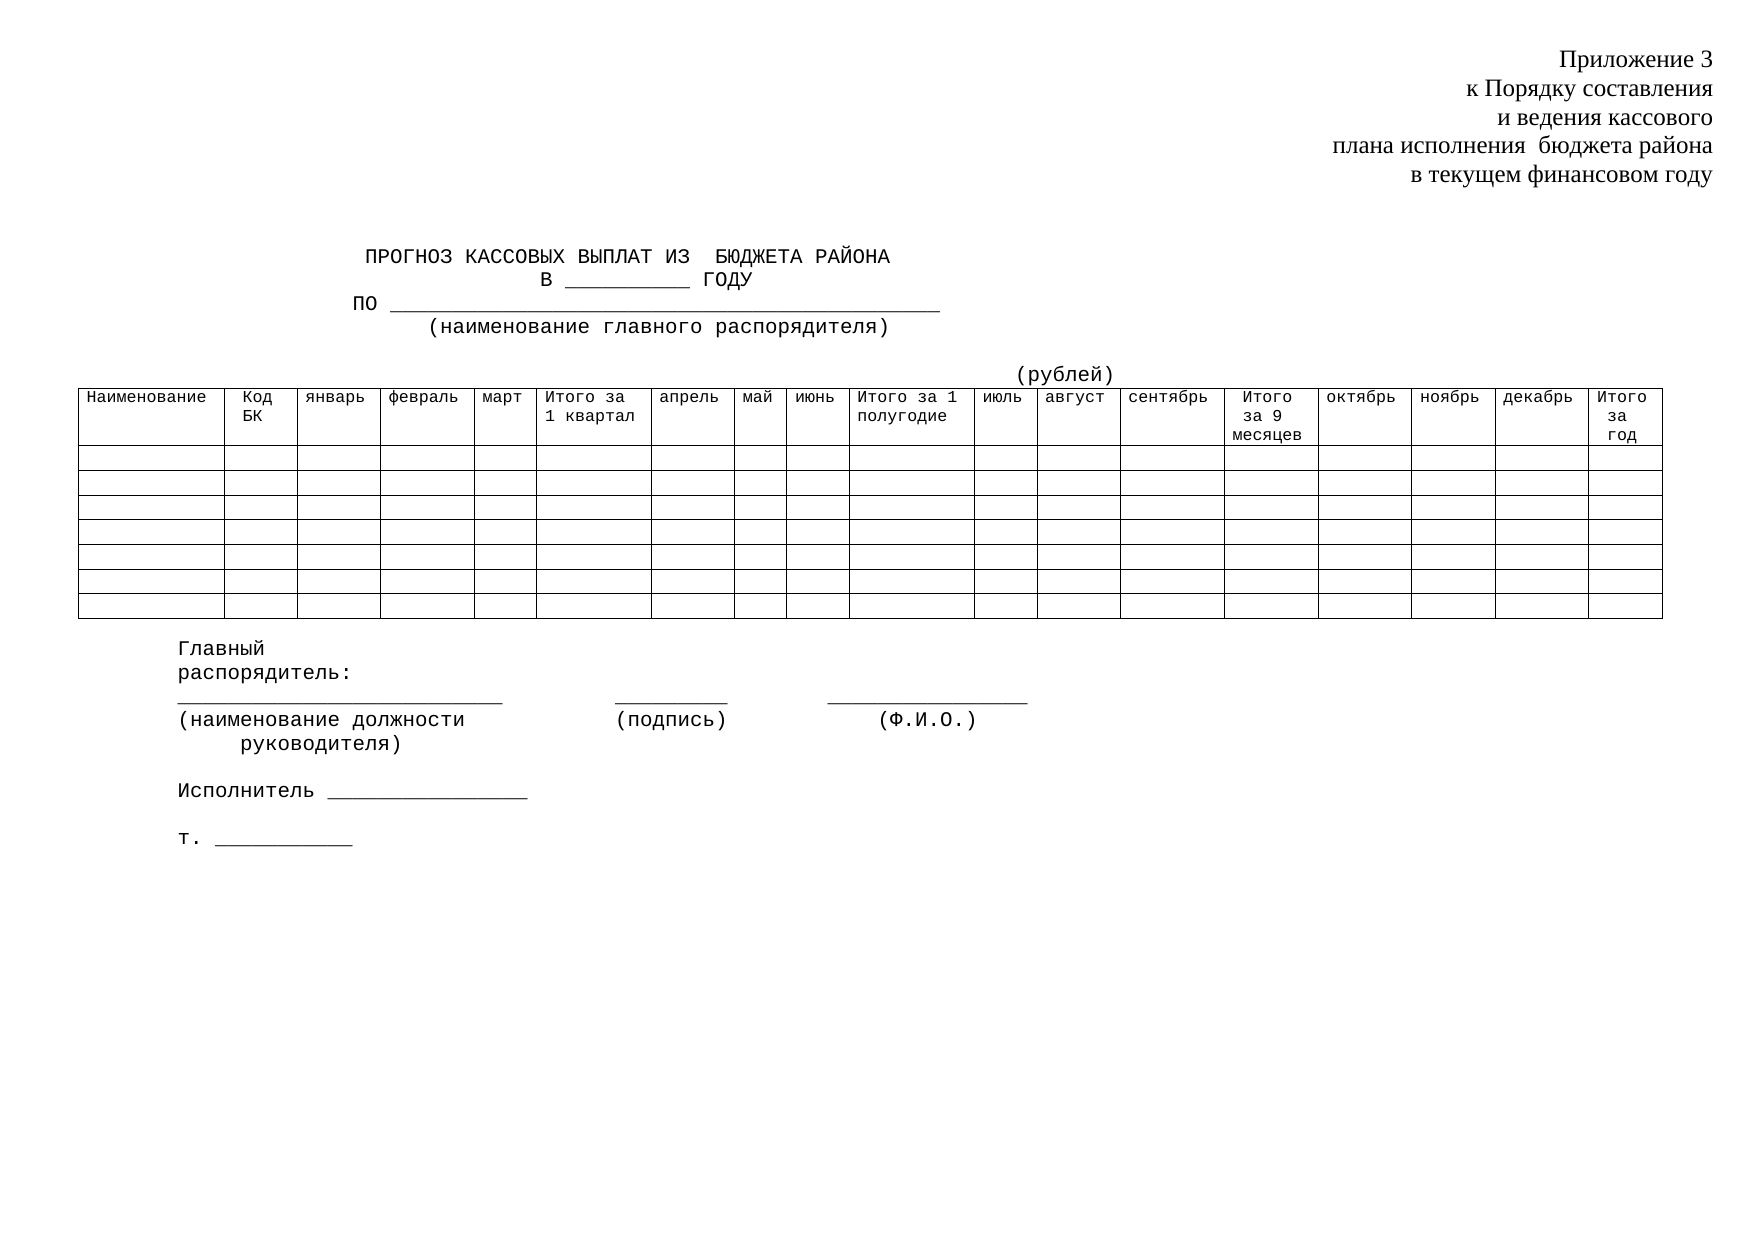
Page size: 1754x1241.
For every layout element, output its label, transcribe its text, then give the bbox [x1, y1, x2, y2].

text т. ___________ [177, 827, 1713, 851]
table_cell [381, 446, 474, 470]
table_cell [1121, 496, 1224, 519]
table_cell [1412, 570, 1495, 593]
table_cell [298, 520, 380, 544]
table_cell [787, 594, 849, 618]
table_cell [652, 545, 734, 568]
text к Порядку составления [177, 73, 1713, 102]
table_cell [225, 545, 297, 568]
table_cell [787, 471, 849, 494]
text (рублей) [177, 364, 1713, 387]
table_cell [475, 594, 536, 618]
table_cell [1496, 471, 1588, 494]
table_cell [652, 570, 734, 593]
table_cell [850, 545, 974, 568]
table_cell [1412, 471, 1495, 494]
table_cell [1589, 520, 1662, 544]
table_cell [975, 545, 1037, 568]
text Приложение 3 [177, 44, 1713, 73]
table_cell [537, 594, 651, 618]
table_cell [1589, 446, 1662, 470]
table_header август [1038, 389, 1120, 445]
table_cell [975, 570, 1037, 593]
table_cell [1121, 520, 1224, 544]
table_cell [1319, 570, 1411, 593]
table_cell [975, 446, 1037, 470]
table_cell [735, 570, 786, 593]
table_header ноябрь [1412, 389, 1495, 445]
table_header июнь [787, 389, 849, 445]
table_header Код БК [225, 389, 297, 445]
table_header март [475, 389, 536, 445]
table_cell [1412, 496, 1495, 519]
table_cell [1319, 545, 1411, 568]
table_cell [1319, 446, 1411, 470]
text и ведения кассового [177, 102, 1713, 131]
table_cell [850, 471, 974, 494]
table_cell [1496, 570, 1588, 593]
table_cell [537, 496, 651, 519]
table_cell [298, 471, 380, 494]
table_cell [1589, 545, 1662, 568]
text руководителя) [177, 733, 1713, 756]
table_cell [1496, 446, 1588, 470]
table_cell [298, 496, 380, 519]
table_header октябрь [1319, 389, 1411, 445]
table_cell [1319, 520, 1411, 544]
table_header Наименование [79, 389, 224, 445]
text Главный [177, 638, 1713, 662]
text плана исполнения бюджета района [177, 131, 1713, 159]
table_cell [1038, 446, 1120, 470]
table_cell [537, 520, 651, 544]
table_cell [225, 594, 297, 618]
table_cell [79, 520, 224, 544]
table_cell [850, 520, 974, 544]
table_cell [1589, 594, 1662, 618]
table_cell [975, 496, 1037, 519]
table_cell [225, 520, 297, 544]
table_cell [1225, 471, 1318, 494]
table_cell [1038, 496, 1120, 519]
table_cell [298, 594, 380, 618]
table_cell [975, 471, 1037, 494]
table_cell [1225, 496, 1318, 519]
table_cell [975, 594, 1037, 618]
table_cell [735, 471, 786, 494]
text ПО ____________________________________________ [177, 293, 1713, 317]
table_cell [381, 496, 474, 519]
table_cell [652, 471, 734, 494]
table_header апрель [652, 389, 734, 445]
table_header Итого за 1 квартал [537, 389, 651, 445]
table_header сентябрь [1121, 389, 1224, 445]
table_cell [1121, 570, 1224, 593]
table_cell [1319, 594, 1411, 618]
table_cell [298, 545, 380, 568]
table_cell [787, 520, 849, 544]
table_cell [225, 446, 297, 470]
table_cell [1225, 545, 1318, 568]
table_cell [381, 545, 474, 568]
table_cell [652, 446, 734, 470]
table_cell [1121, 594, 1224, 618]
table_cell [475, 520, 536, 544]
table_cell [225, 496, 297, 519]
table_cell [381, 520, 474, 544]
table_cell [475, 471, 536, 494]
table_cell [652, 520, 734, 544]
table_cell [652, 496, 734, 519]
table_header Итого за год [1589, 389, 1662, 445]
table_cell [79, 496, 224, 519]
table_cell [1038, 594, 1120, 618]
table_cell [1225, 520, 1318, 544]
table_header Итого за 9 месяцев [1225, 389, 1318, 445]
table_cell [1589, 570, 1662, 593]
table_cell [537, 570, 651, 593]
table_cell [79, 570, 224, 593]
table_cell [79, 594, 224, 618]
table_cell [79, 471, 224, 494]
table_header май [735, 389, 786, 445]
table_cell [735, 520, 786, 544]
table_header Итого за 1 полугодие [850, 389, 974, 445]
table_cell [475, 545, 536, 568]
table_cell [79, 446, 224, 470]
table_cell [787, 446, 849, 470]
table_cell [1121, 545, 1224, 568]
table_cell [1225, 446, 1318, 470]
table_cell [475, 446, 536, 470]
text (наименование должности (подпись) (Ф.И.О.) [177, 709, 1713, 733]
table_cell [787, 545, 849, 568]
table_header январь [298, 389, 380, 445]
table_header февраль [381, 389, 474, 445]
table_cell [1225, 594, 1318, 618]
table_cell [850, 594, 974, 618]
table_cell [1038, 471, 1120, 494]
table_cell [850, 570, 974, 593]
table_cell [1038, 570, 1120, 593]
table_cell [850, 446, 974, 470]
table_cell [298, 570, 380, 593]
table_cell [1412, 520, 1495, 544]
table_cell [475, 570, 536, 593]
table_cell [975, 520, 1037, 544]
table_cell [381, 570, 474, 593]
table_cell [1225, 570, 1318, 593]
table_cell [381, 594, 474, 618]
table_cell [1121, 471, 1224, 494]
table_cell [1412, 594, 1495, 618]
table_cell [225, 570, 297, 593]
text В __________ ГОДУ [177, 269, 1713, 293]
table_cell [1589, 471, 1662, 494]
table_cell [1496, 496, 1588, 519]
table_cell [79, 545, 224, 568]
table_cell [225, 471, 297, 494]
table_cell [735, 496, 786, 519]
table_cell [1121, 446, 1224, 470]
table_cell [735, 594, 786, 618]
table_cell [787, 496, 849, 519]
table_cell [850, 496, 974, 519]
table_cell [735, 446, 786, 470]
table_cell [537, 545, 651, 568]
table_cell [381, 471, 474, 494]
table_cell [537, 471, 651, 494]
text Исполнитель ________________ [177, 780, 1713, 804]
table_cell [1319, 496, 1411, 519]
text (наименование главного распорядителя) [177, 317, 1713, 340]
text распорядитель: [177, 662, 1713, 685]
text ПРОГНОЗ КАССОВЫХ ВЫПЛАТ ИЗ БЮДЖЕТА РАЙОНА [177, 246, 1713, 269]
table_cell [1589, 496, 1662, 519]
table_cell [537, 446, 651, 470]
table_cell [1496, 594, 1588, 618]
table_cell [1496, 520, 1588, 544]
table_cell [652, 594, 734, 618]
table_header декабрь [1496, 389, 1588, 445]
table_cell [787, 570, 849, 593]
table_cell [735, 545, 786, 568]
table_cell [1038, 520, 1120, 544]
text в текущем финансовом году [177, 159, 1713, 188]
table_cell [298, 446, 380, 470]
table_cell [1412, 446, 1495, 470]
table_cell [1038, 545, 1120, 568]
table_cell [475, 496, 536, 519]
table_cell [1319, 471, 1411, 494]
table_cell [1412, 545, 1495, 568]
table_header июль [975, 389, 1037, 445]
text __________________________ _________ ________________ [177, 685, 1713, 709]
table_cell [1496, 545, 1588, 568]
